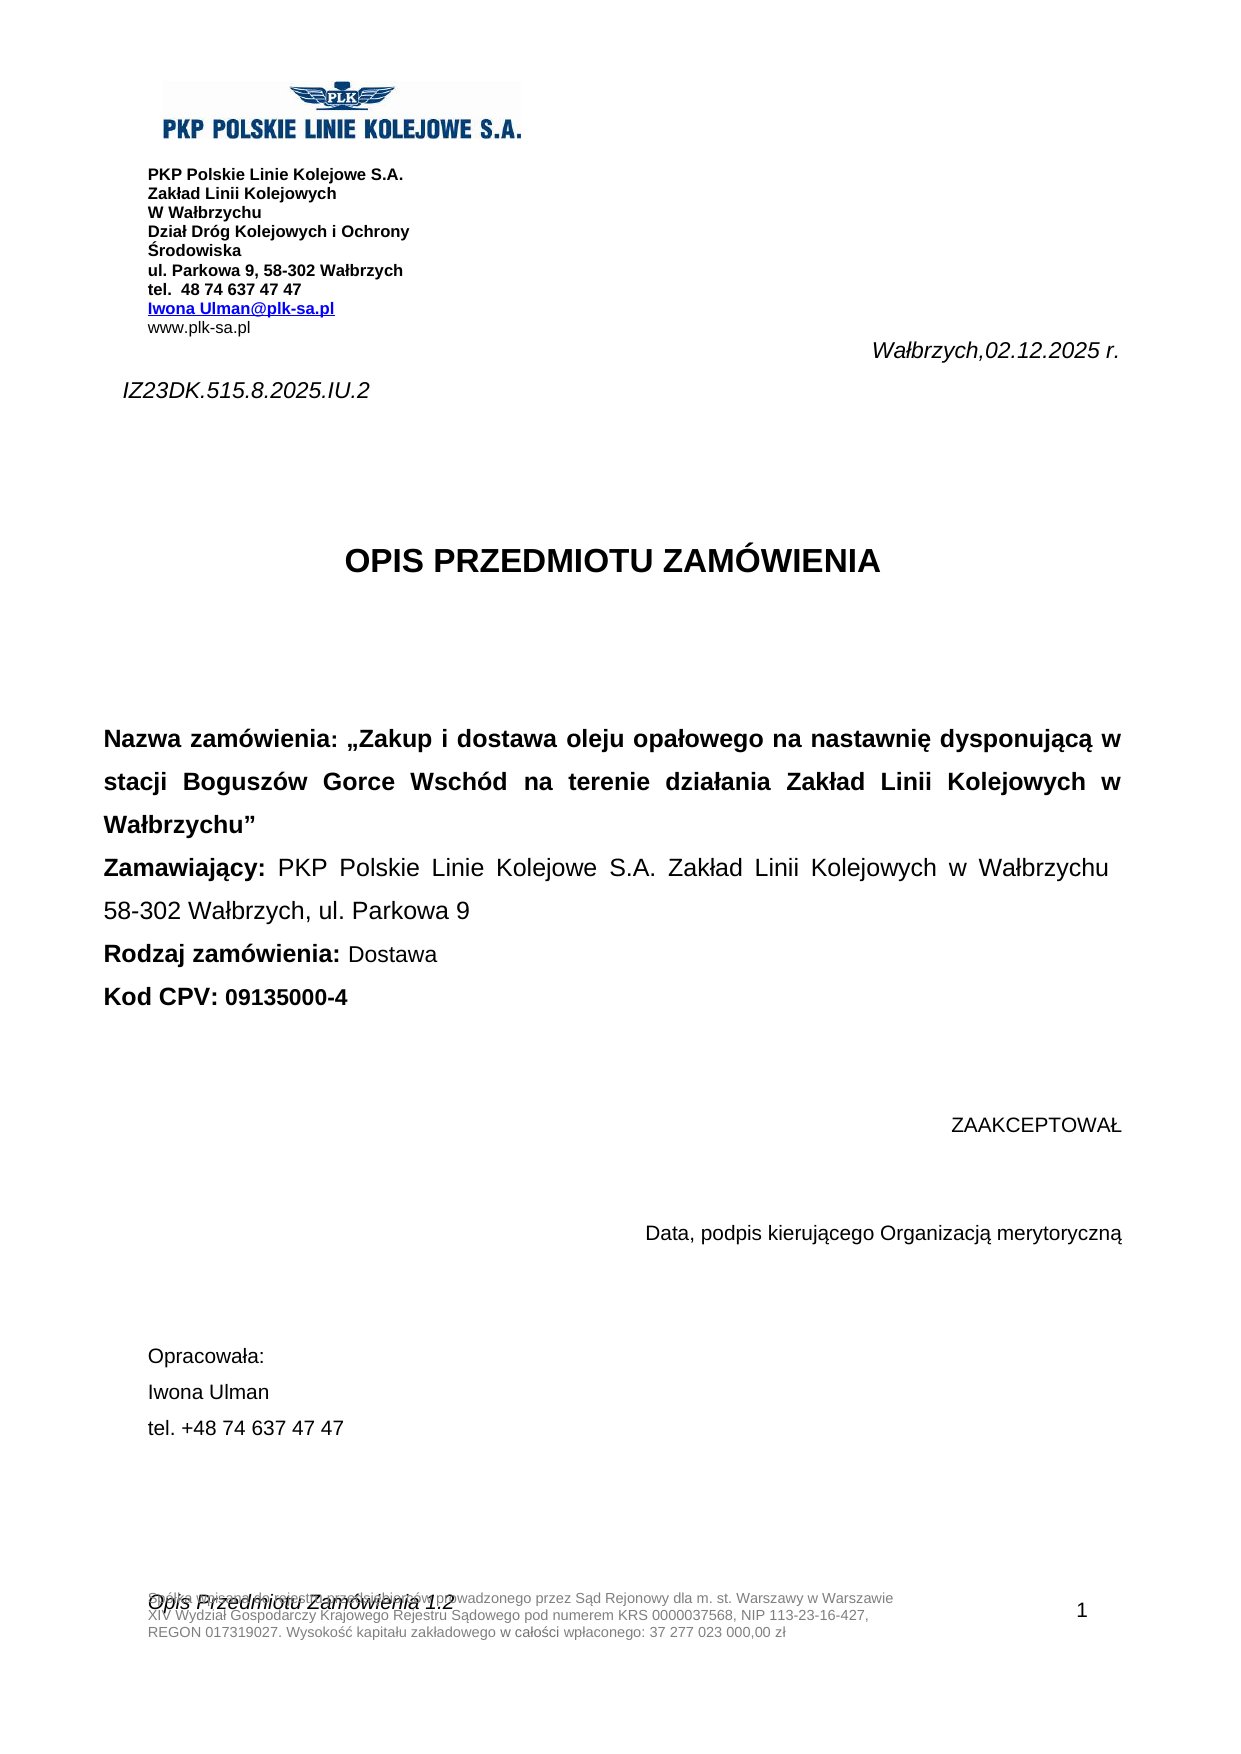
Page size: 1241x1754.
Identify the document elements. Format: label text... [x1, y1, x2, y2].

text Opracowała: [148, 1344, 1122, 1368]
picture [163, 81, 521, 139]
text Środowiska [148, 241, 1122, 260]
text ul. Parkowa 9, 58-302 Wałbrzych [148, 260, 1122, 279]
text Iwona Ulman@plk-sa.pl [148, 299, 1122, 318]
text PKP Polskie Linie Kolejowe S.A. [148, 164, 1122, 184]
text Wałbrzych,02.12.2025 r. [148, 337, 1122, 363]
text OPIS PRZEDMIOTU ZAMÓWIENIA [103, 541, 1122, 579]
text Zakład Linii Kolejowych [148, 184, 1122, 203]
text IZ23DK.515.8.2025.IU.2 [103, 377, 1122, 403]
text Data, podpis kierującego Organizacją merytoryczną [148, 1221, 1122, 1245]
text W Wałbrzychu [148, 203, 1122, 222]
text Dział Dróg Kolejowych i Ochrony [148, 222, 1122, 241]
text Kod CPV: 09135000-4 [103, 982, 1122, 1011]
text Rodzaj zamówienia: Dostawa [103, 939, 1122, 968]
text www.plk-sa.pl [148, 318, 1122, 337]
text tel. +48 74 637 47 47 [148, 1416, 1122, 1440]
text Iwona Ulman [148, 1380, 1122, 1404]
text Zamawiający: PKP Polskie Linie Kolejowe S.A. Zakład Linii Kolejowych w Wałbrzychu 58-302 Wałbrzych, ul. Parkowa 9 [103, 853, 1122, 925]
text tel. 48 74 637 47 47 [148, 279, 1122, 299]
text Nazwa zamówienia: „Zakup i dostawa oleju opałowego na nastawnię dysponującą w stacji Boguszów Gorce Wschód na terenie działania Zakład Linii Kolejowych w Wałbrzychu” [103, 724, 1122, 839]
text ZAAKCEPTOWAŁ [148, 1113, 1122, 1137]
